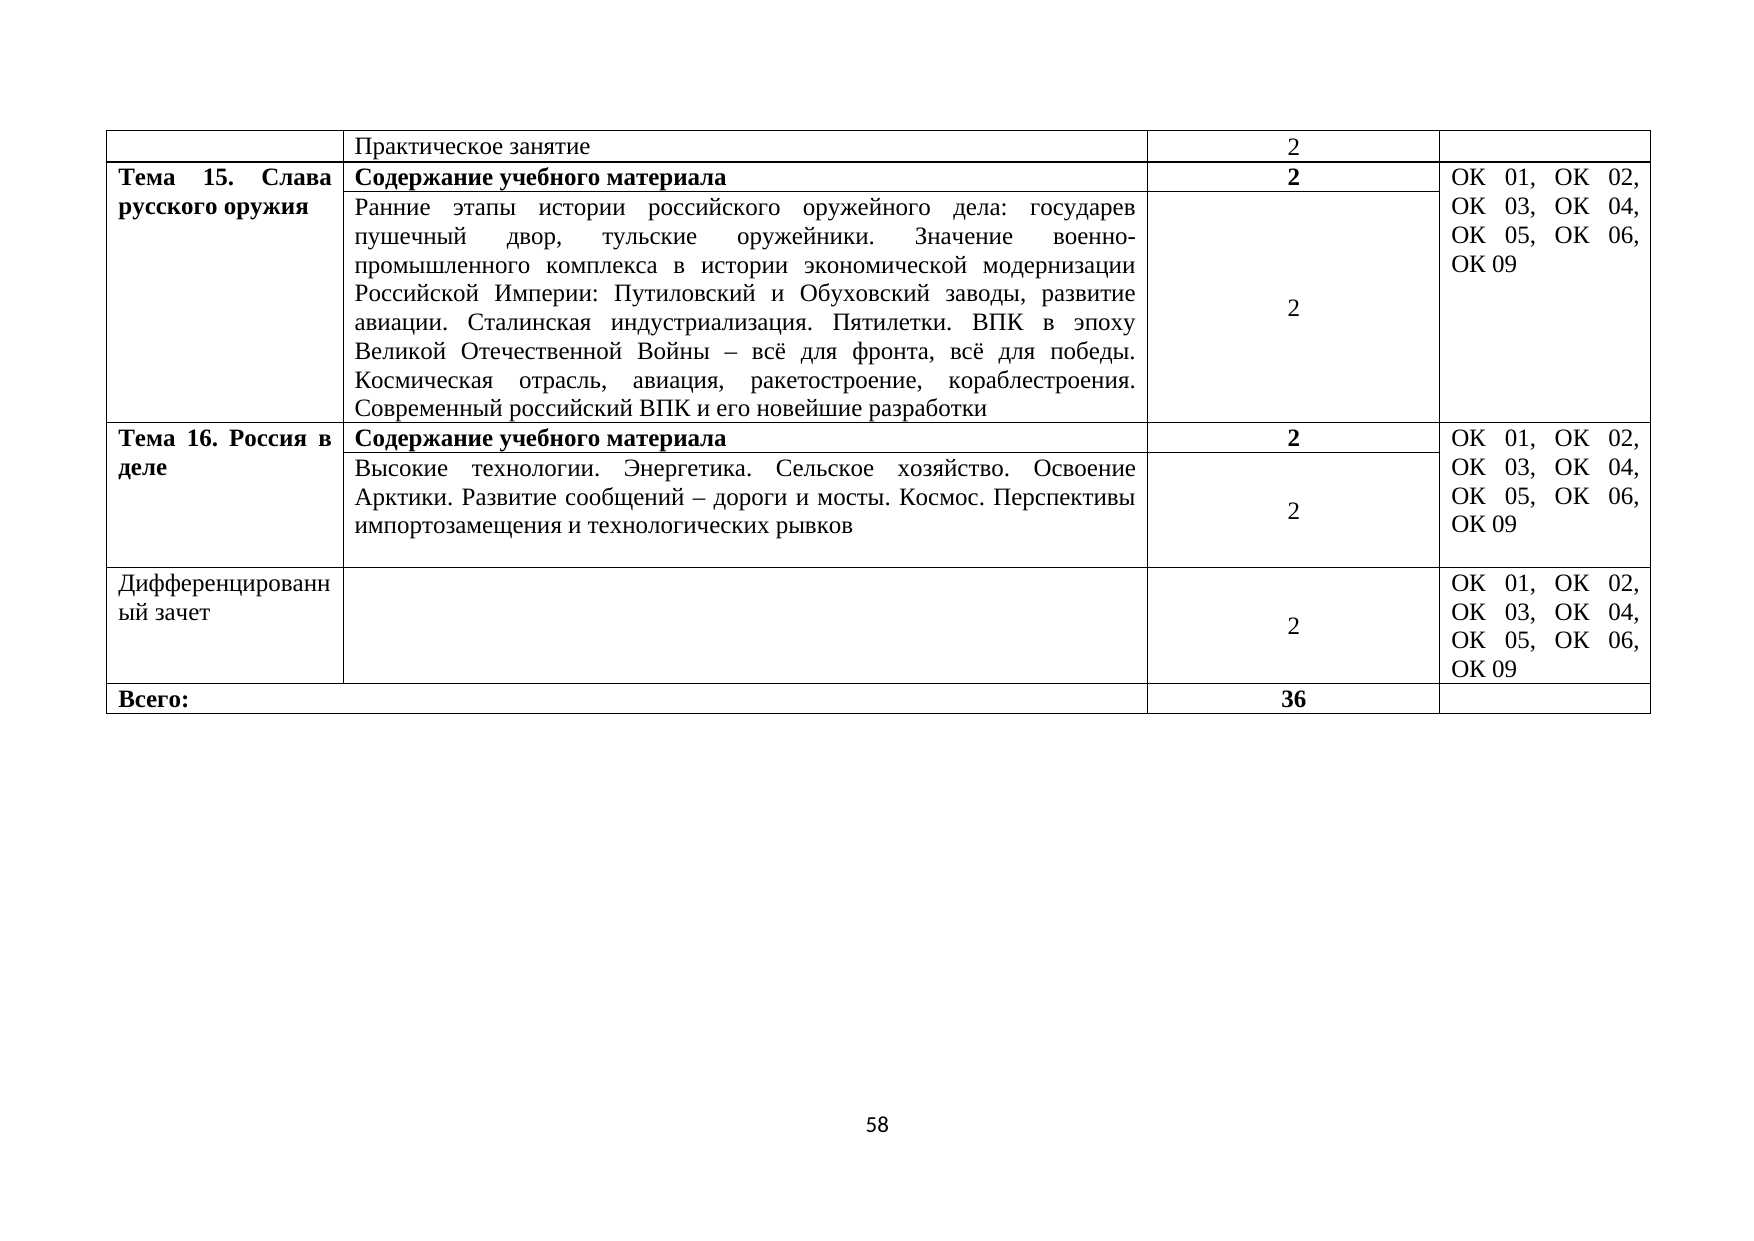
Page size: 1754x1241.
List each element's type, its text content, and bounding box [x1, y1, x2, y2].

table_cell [1440, 163, 1650, 422]
table_cell Практическое занятие [344, 131, 1147, 161]
table_cell Тема 15. Слава русского оружия [107, 163, 343, 422]
table_cell 36 [1148, 684, 1439, 713]
table_cell [1440, 131, 1650, 161]
table_cell 2 [1148, 192, 1439, 422]
table_cell Дифференцированный зачет [107, 568, 343, 683]
table_cell ОК 01, ОК 02, ОК 03, ОК 04, ОК 05, ОК 06, ОК 09 [1440, 568, 1650, 683]
table_cell Содержание учебного материала [344, 163, 1147, 191]
table_cell 2 [1148, 453, 1439, 567]
table_cell 2 [1148, 423, 1439, 452]
table_cell ОК 01, ОК 02, ОК 03, ОК 04, ОК 05, ОК 06, ОК 09 [1440, 423, 1650, 567]
table_cell [107, 131, 343, 161]
table_cell Содержание учебного материала [344, 423, 1147, 452]
table_cell Тема 16. Россия в деле [107, 423, 343, 567]
table_cell 2 [1148, 131, 1439, 161]
table_cell Всего: [107, 684, 1147, 713]
table_cell [1440, 684, 1650, 713]
table_cell 2 [1148, 568, 1439, 683]
table_cell Ранние этапы истории российского оружейного дела: государев пушечный двор, тульские оружейники. Значение военно-промышленного комплекса в истории экономической модернизации Российской Империи: Путиловский и Обуховский заводы, развитие авиации. Сталинская индустриализация. Пятилетки. ВПК в эпоху Великой Отечественной Войны – всё для фронта, всё для победы. Космическая отрасль, авиация, ракетостроение, кораблестроения. Современный российский ВПК и его новейшие разработки [344, 192, 1147, 422]
table_cell 2 [1148, 163, 1439, 191]
table_cell Высокие технологии. Энергетика. Сельское хозяйство. Освоение Арктики. Развитие сообщений – дороги и мосты. Космос. Перспективы импортозамещения и технологических рывков [344, 453, 1147, 567]
table_cell [344, 568, 1147, 683]
